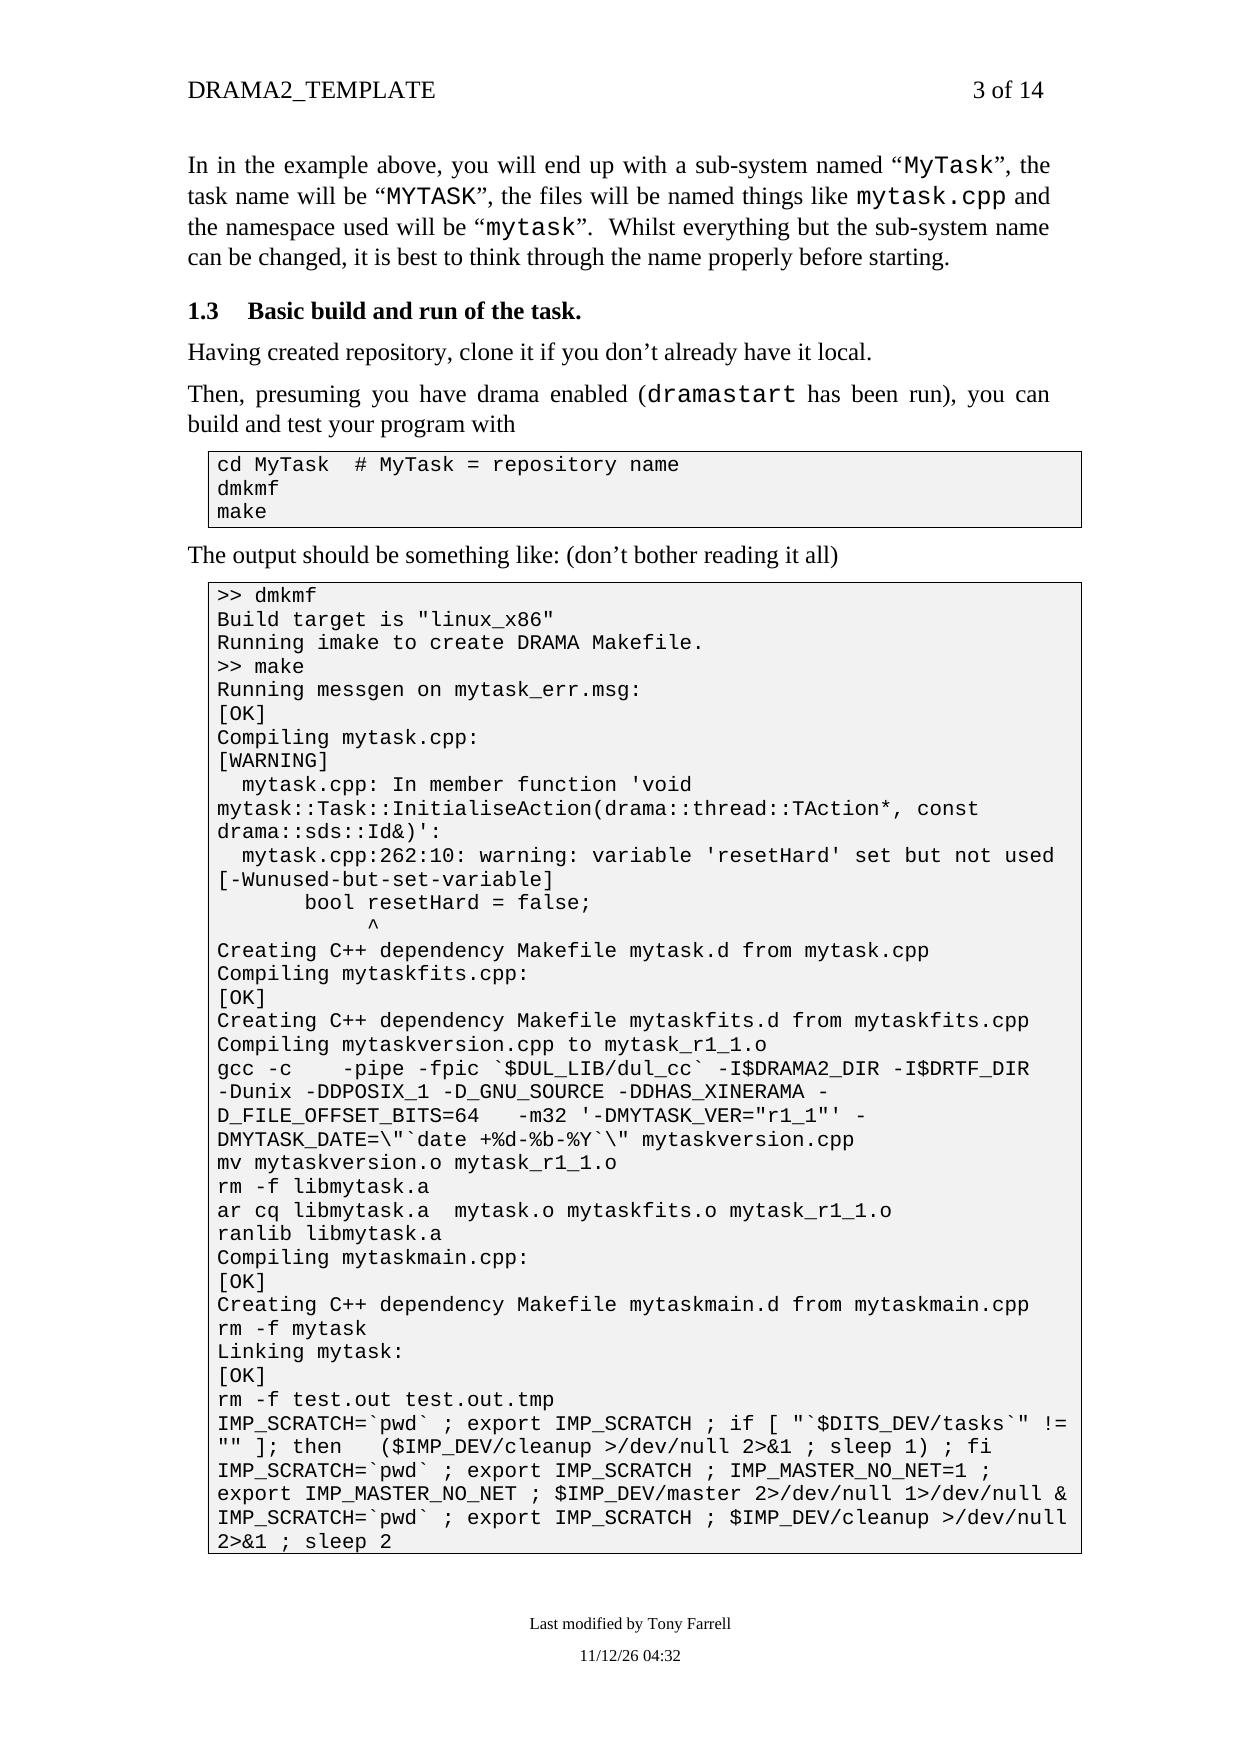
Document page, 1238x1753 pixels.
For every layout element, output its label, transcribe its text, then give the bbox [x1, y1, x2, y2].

text >> dmkmf [209, 583, 1081, 605]
text make [209, 498, 1081, 527]
text >> make [209, 653, 1081, 676]
text ranlib libmytask.a [209, 1220, 1081, 1244]
text Having created repository, clone it if you don’t already have it local. [187, 337, 1050, 366]
text The output should be something like: (don’t bother reading it all) [187, 541, 1050, 569]
text Compiling mytaskmain.cpp: [OK] [209, 1244, 1081, 1291]
text Linking mytask: [OK] [209, 1338, 1081, 1386]
text IMP_SCRATCH=`pwd` ; export IMP_SCRATCH ; IMP_MASTER_NO_NET=1 ; export IMP_MASTER_NO_NET ; $IMP_DEV/master 2>/dev/null 1>/dev/null & IMP_SCRATCH=`pwd` ; export IMP_SCRATCH ; $IMP_DEV/cleanup >/dev/null 2>&1 ; sleep 2 [209, 1457, 1081, 1553]
text Then, presuming you have drama enabled (dramastart has been run), you can build and test your program with [187, 379, 1050, 438]
text Build target is "linux_x86" [209, 605, 1081, 629]
text Running imake to create DRAMA Makefile. [209, 629, 1081, 653]
text cd MyTask # MyTask = repository name [209, 452, 1081, 474]
text IMP_SCRATCH=`pwd` ; export IMP_SCRATCH ; if [ "`$DITS_DEV/tasks`" != "" ]; then ($IMP_DEV/cleanup >/dev/null 2>&1 ; sleep 1) ; fi [209, 1409, 1081, 1457]
text In in the example above, you will end up with a sub-system named “MyTask”, the task name will be “MYTASK”, the files will be named things like mytask.cpp and the namespace used will be “mytask”. Whilst everything but the sub-system name can be changed, it is best to think through the name properly before starting. [187, 150, 1050, 271]
text Creating C++ dependency Makefile mytask.d from mytask.cpp [209, 936, 1081, 960]
text Compiling mytaskfits.cpp: [OK] [209, 960, 1081, 1007]
text dmkmf [209, 474, 1081, 498]
text rm -f mytask [209, 1315, 1081, 1338]
text mytask.cpp: In member function 'void mytask::Task::InitialiseAction(drama::thread::TAction*, const drama::sds::Id&)': [209, 771, 1081, 842]
text Compiling mytaskversion.cpp to mytask_r1_1.o [209, 1031, 1081, 1055]
subtitle Basic build and run of the task. [187, 296, 1050, 325]
text Compiling mytask.cpp: [WARNING] [209, 724, 1081, 771]
text ^ [209, 913, 1081, 936]
text Running messgen on mytask_err.msg: [OK] [209, 676, 1081, 724]
text mv mytaskversion.o mytask_r1_1.o [209, 1149, 1081, 1173]
text Creating C++ dependency Makefile mytaskmain.d from mytaskmain.cpp [209, 1291, 1081, 1315]
text bool resetHard = false; [209, 889, 1081, 913]
text Creating C++ dependency Makefile mytaskfits.d from mytaskfits.cpp [209, 1007, 1081, 1031]
text gcc -c -pipe -fpic `$DUL_LIB/dul_cc` -I$DRAMA2_DIR -I$DRTF_DIR -Dunix -DDPOSIX_1 -D_GNU_SOURCE -DDHAS_XINERAMA -D_FILE_OFFSET_BITS=64 -m32 '-DMYTASK_VER="r1_1"' -DMYTASK_DATE=\"`date +%d-%b-%Y`\" mytaskversion.cpp [209, 1055, 1081, 1149]
text rm -f libmytask.a [209, 1173, 1081, 1197]
text ar cq libmytask.a mytask.o mytaskfits.o mytask_r1_1.o [209, 1197, 1081, 1220]
text rm -f test.out test.out.tmp [209, 1386, 1081, 1409]
text mytask.cpp:262:10: warning: variable 'resetHard' set but not used [-Wunused-but-set-variable] [209, 842, 1081, 889]
